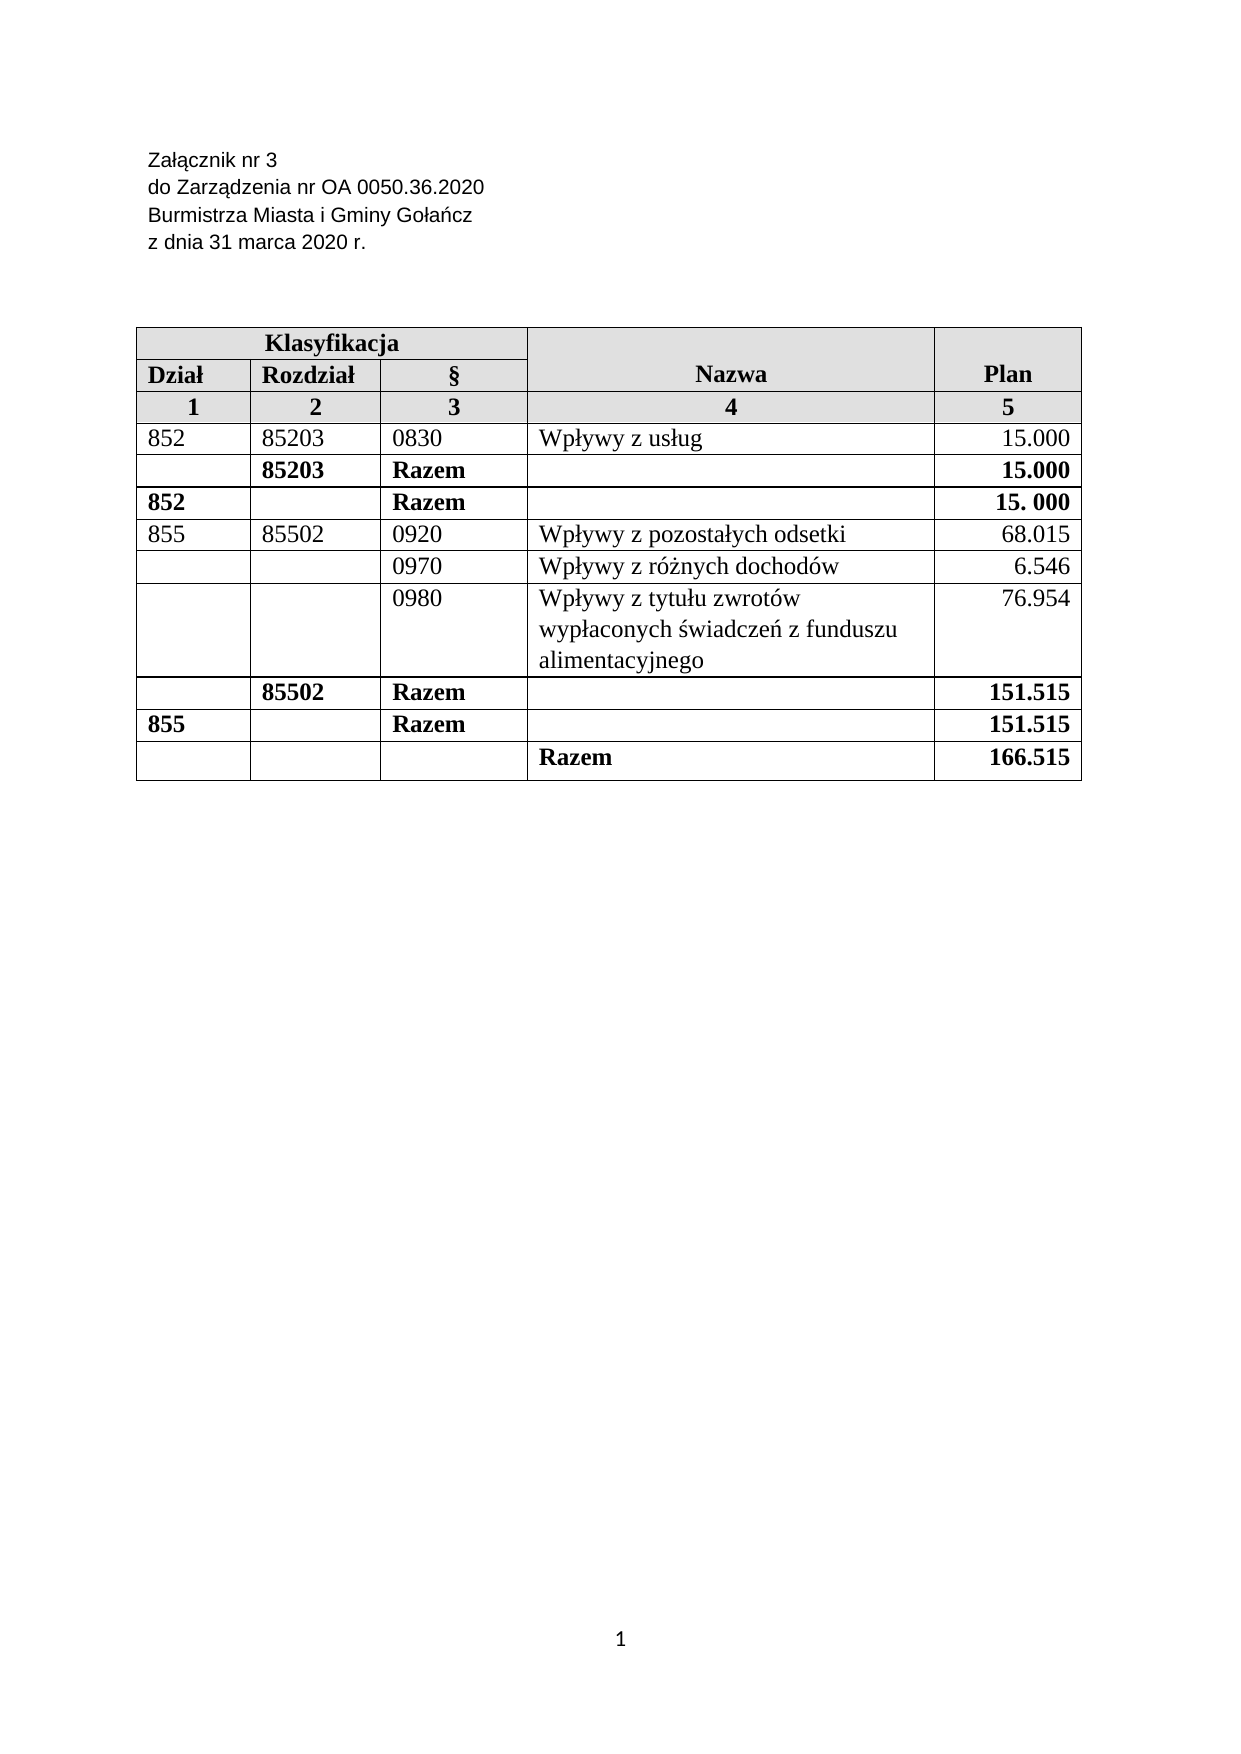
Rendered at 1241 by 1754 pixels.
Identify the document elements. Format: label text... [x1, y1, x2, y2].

table_cell [251, 584, 380, 676]
table_cell 0980 [381, 584, 527, 676]
table_cell 855 [137, 710, 250, 741]
table_cell Wpływy z pozostałych odsetki [528, 520, 934, 550]
table_cell 85203 [251, 455, 380, 486]
table_cell 855 [137, 520, 250, 550]
table_cell [137, 678, 250, 708]
table_cell 5 [935, 392, 1081, 422]
table_cell 85502 [251, 520, 380, 550]
table_cell 6.546 [935, 551, 1081, 582]
table_cell [528, 710, 934, 741]
table_cell 0830 [381, 424, 527, 454]
table_cell [528, 678, 934, 708]
table_cell 76.954 [935, 584, 1081, 676]
table_cell Wpływy z różnych dochodów [528, 551, 934, 582]
table_cell Razem [381, 488, 527, 518]
table_cell Rozdział [251, 360, 380, 391]
table_cell 151.515 [935, 710, 1081, 741]
table_cell 1 [137, 392, 250, 422]
table_cell Razem [381, 678, 527, 708]
table_cell 852 [137, 488, 250, 518]
table_cell 3 [381, 392, 527, 422]
table_cell 166.515 [935, 742, 1081, 780]
table_cell [251, 710, 380, 741]
table_cell Wpływy z tytułu zwrotów wypłaconych świadczeń z funduszu alimentacyjnego [528, 584, 934, 676]
table_cell [381, 742, 527, 780]
table_cell [528, 488, 934, 518]
table_cell Razem [528, 742, 934, 780]
table_header Klasyfikacja [137, 328, 527, 359]
table_cell 15. 000 [935, 488, 1081, 518]
table_cell § [381, 360, 527, 391]
table_cell [251, 551, 380, 582]
table_cell 15.000 [935, 455, 1081, 486]
table_cell 85203 [251, 424, 380, 454]
table_header Nazwa [528, 328, 934, 391]
table_cell 85502 [251, 678, 380, 708]
table_cell Razem [381, 710, 527, 741]
text Załącznik nr 3 do Zarządzenia nr OA 0050.36.2020 Burmistrza Miasta i Gminy Gołańcz z dnia 31 marca 2020 r. [148, 148, 1093, 254]
table_cell Wpływy z usług [528, 424, 934, 454]
table_cell [137, 455, 250, 486]
table_cell [528, 455, 934, 486]
table_cell [137, 584, 250, 676]
table_cell 151.515 [935, 678, 1081, 708]
table_cell Razem [381, 455, 527, 486]
table_cell [137, 551, 250, 582]
table_cell 852 [137, 424, 250, 454]
table_cell [137, 742, 250, 780]
table_cell 0970 [381, 551, 527, 582]
table_cell [251, 742, 380, 780]
table_cell 4 [528, 392, 934, 422]
table_cell 2 [251, 392, 380, 422]
table_cell [251, 488, 380, 518]
table_cell 68.015 [935, 520, 1081, 550]
table_cell 15.000 [935, 424, 1081, 454]
table_cell Dział [137, 360, 250, 391]
table_cell 0920 [381, 520, 527, 550]
table_header Plan [935, 328, 1081, 391]
